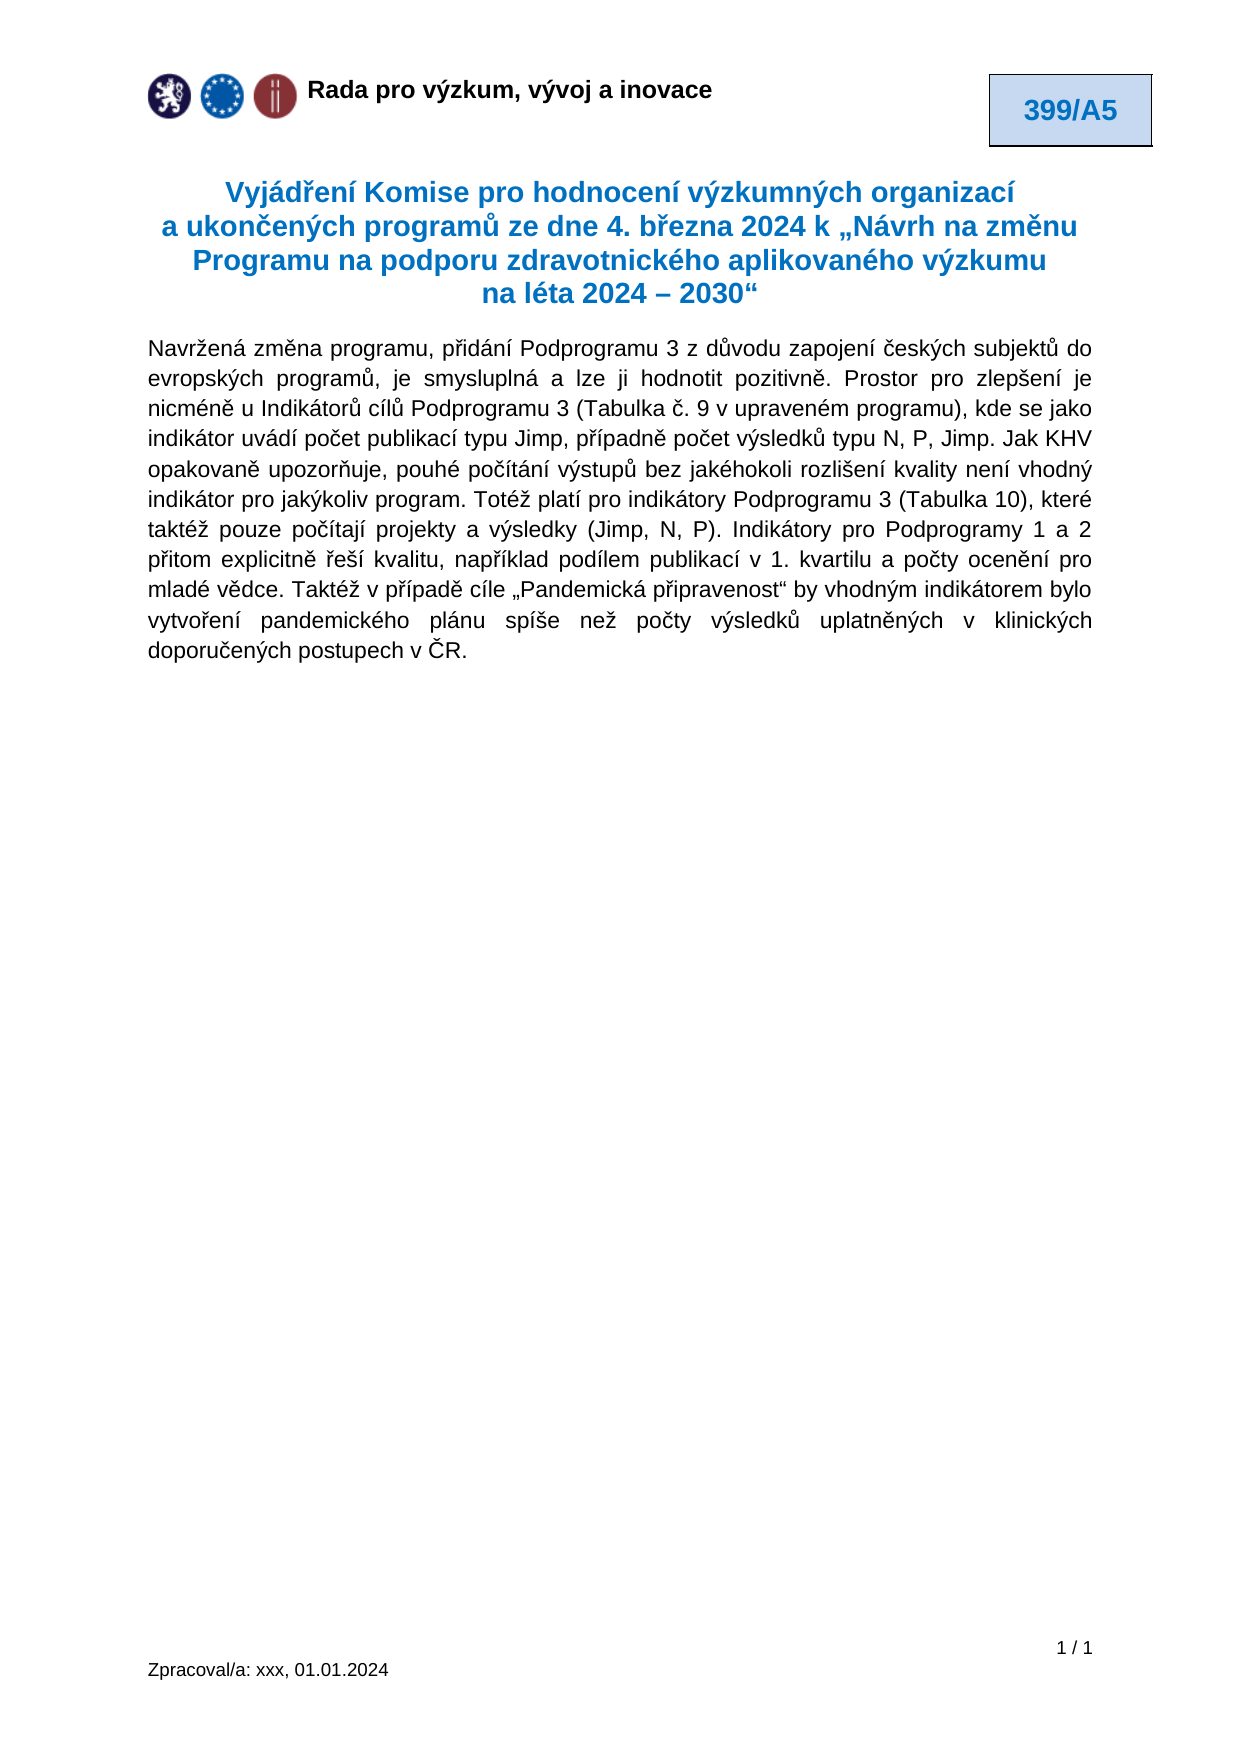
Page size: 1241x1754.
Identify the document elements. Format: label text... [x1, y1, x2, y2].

text Vyjádření Komise pro hodnocení výzkumných organizací a ukončených programů ze dne 4. března 2024 k „Návrh na změnu Programu na podporu zdravotnického aplikovaného výzkumu na léta 2024 – 2030“ [148, 176, 1093, 310]
text Navržená změna programu, přidání Podprogramu 3 z důvodu zapojení českých subjektů do evropských programů, je smysluplná a lze ji hodnotit pozitivně. Prostor pro zlepšení je nicméně u Indikátorů cílů Podprogramu 3 (Tabulka č. 9 v upraveném programu), kde se jako indikátor uvádí počet publikací typu Jimp, případně počet výsledků typu N, P, Jimp. Jak KHV opakovaně upozorňuje, pouhé počítání výstupů bez jakéhokoli rozlišení kvality není vhodný indikátor pro jakýkoliv program. Totéž platí pro indikátory Podprogramu 3 (Tabulka 10), které taktéž pouze počítají projekty a výsledky (Jimp, N, P). Indikátory pro Podprogramy 1 a 2 přitom explicitně řeší kvalitu, například podílem publikací v 1. kvartilu a počty ocenění pro mladé vědce. Taktéž v případě cíle „Pandemická připravenost“ by vhodným indikátorem bylo vytvoření pandemického plánu spíše než počty výsledků uplatněných v klinických doporučených postupech v ČR. [148, 335, 1093, 663]
picture [147, 73, 298, 120]
